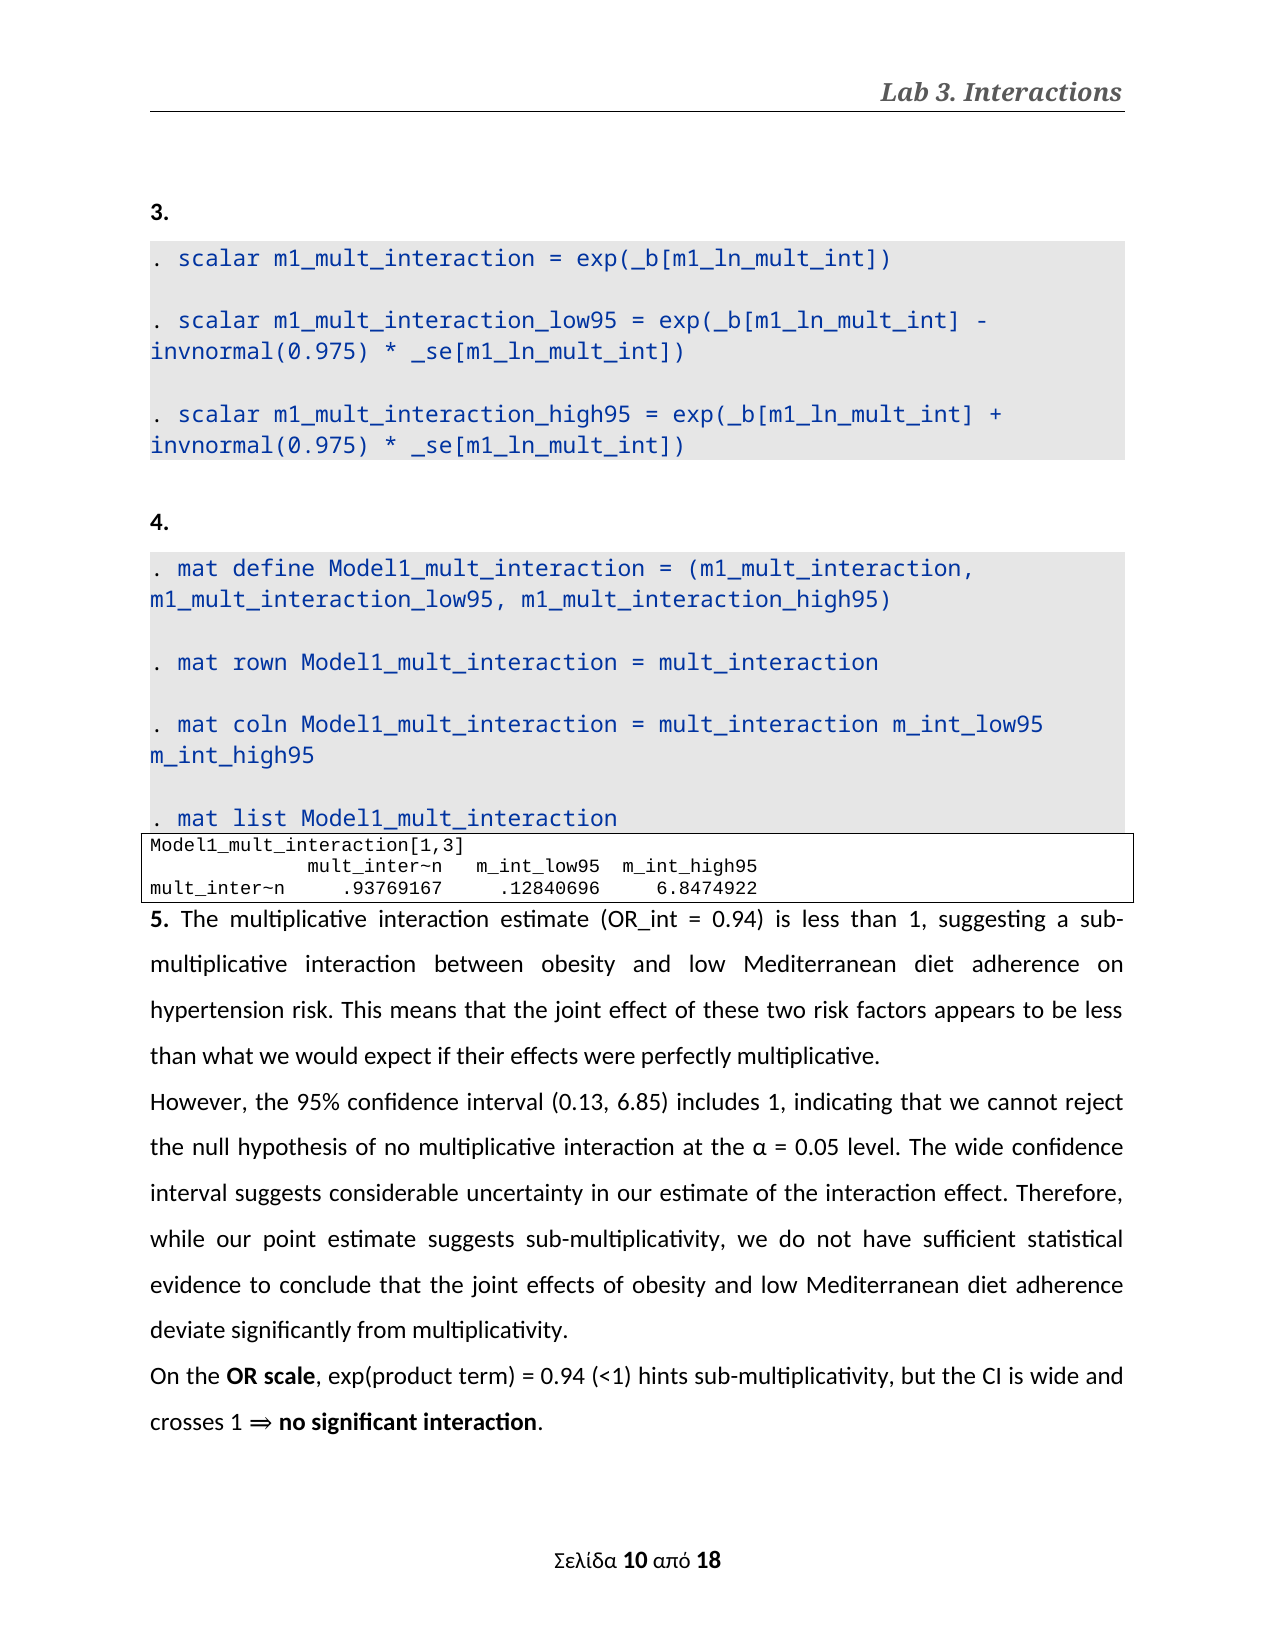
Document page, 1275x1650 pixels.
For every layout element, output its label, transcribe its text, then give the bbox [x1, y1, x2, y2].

text On the OR scale, exp(product term) = 0.94 (<1) hints sub-multiplicativity, but the CI is wide and crosses 1 ⇒ no significant interaction. [150, 1360, 1125, 1437]
text mult_inter~n m_int_low95 m_int_high95 [150, 857, 1125, 875]
text . scalar m1_mult_interaction_high95 = exp(_b[m1_ln_mult_int] + invnormal(0.975) * _se[m1_ln_mult_int]) [150, 398, 1125, 460]
text 5. The multiplicative interaction estimate (OR_int = 0.94) is less than 1, suggesting a sub-multiplicative interaction between obesity and low Mediterranean diet adherence on hypertension risk. This means that the joint effect of these two risk factors appears to be less than what we would expect if their effects were perfectly multiplicative. [150, 903, 1125, 1071]
text . mat list Model1_mult_interaction [150, 802, 1125, 833]
text . mat rown Model1_mult_interaction = mult_interaction [150, 645, 1125, 677]
text . mat coln Model1_mult_interaction = mult_interaction m_int_low95 m_int_high95 [150, 708, 1125, 770]
text . mat define Model1_mult_interaction = (m1_mult_interaction, m1_mult_interaction_low95, m1_mult_interaction_high95) [150, 552, 1125, 614]
text . scalar m1_mult_interaction = exp(_b[m1_ln_mult_int]) [150, 241, 1125, 273]
text However, the 95% confidence interval (0.13, 6.85) includes 1, indicating that we cannot reject the null hypothesis of no multiplicative interaction at the α = 0.05 level. The wide confidence interval suggests considerable uncertainty in our estimate of the interaction effect. Therefore, while our point estimate suggests sub-multiplicativity, we do not have sufficient statistical evidence to conclude that the joint effects of obesity and low Mediterranean diet adherence deviate significantly from multiplicativity. [150, 1086, 1125, 1345]
text 4. [150, 506, 1125, 536]
text . scalar m1_mult_interaction_low95 = exp(_b[m1_ln_mult_int] - invnormal(0.975) * _se[m1_ln_mult_int]) [150, 304, 1125, 366]
text mult_inter~n .93769167 .12840696 6.8474922 [142, 875, 1133, 902]
text Model1_mult_interaction[1,3] [142, 834, 1133, 857]
text 3. [150, 196, 1125, 226]
